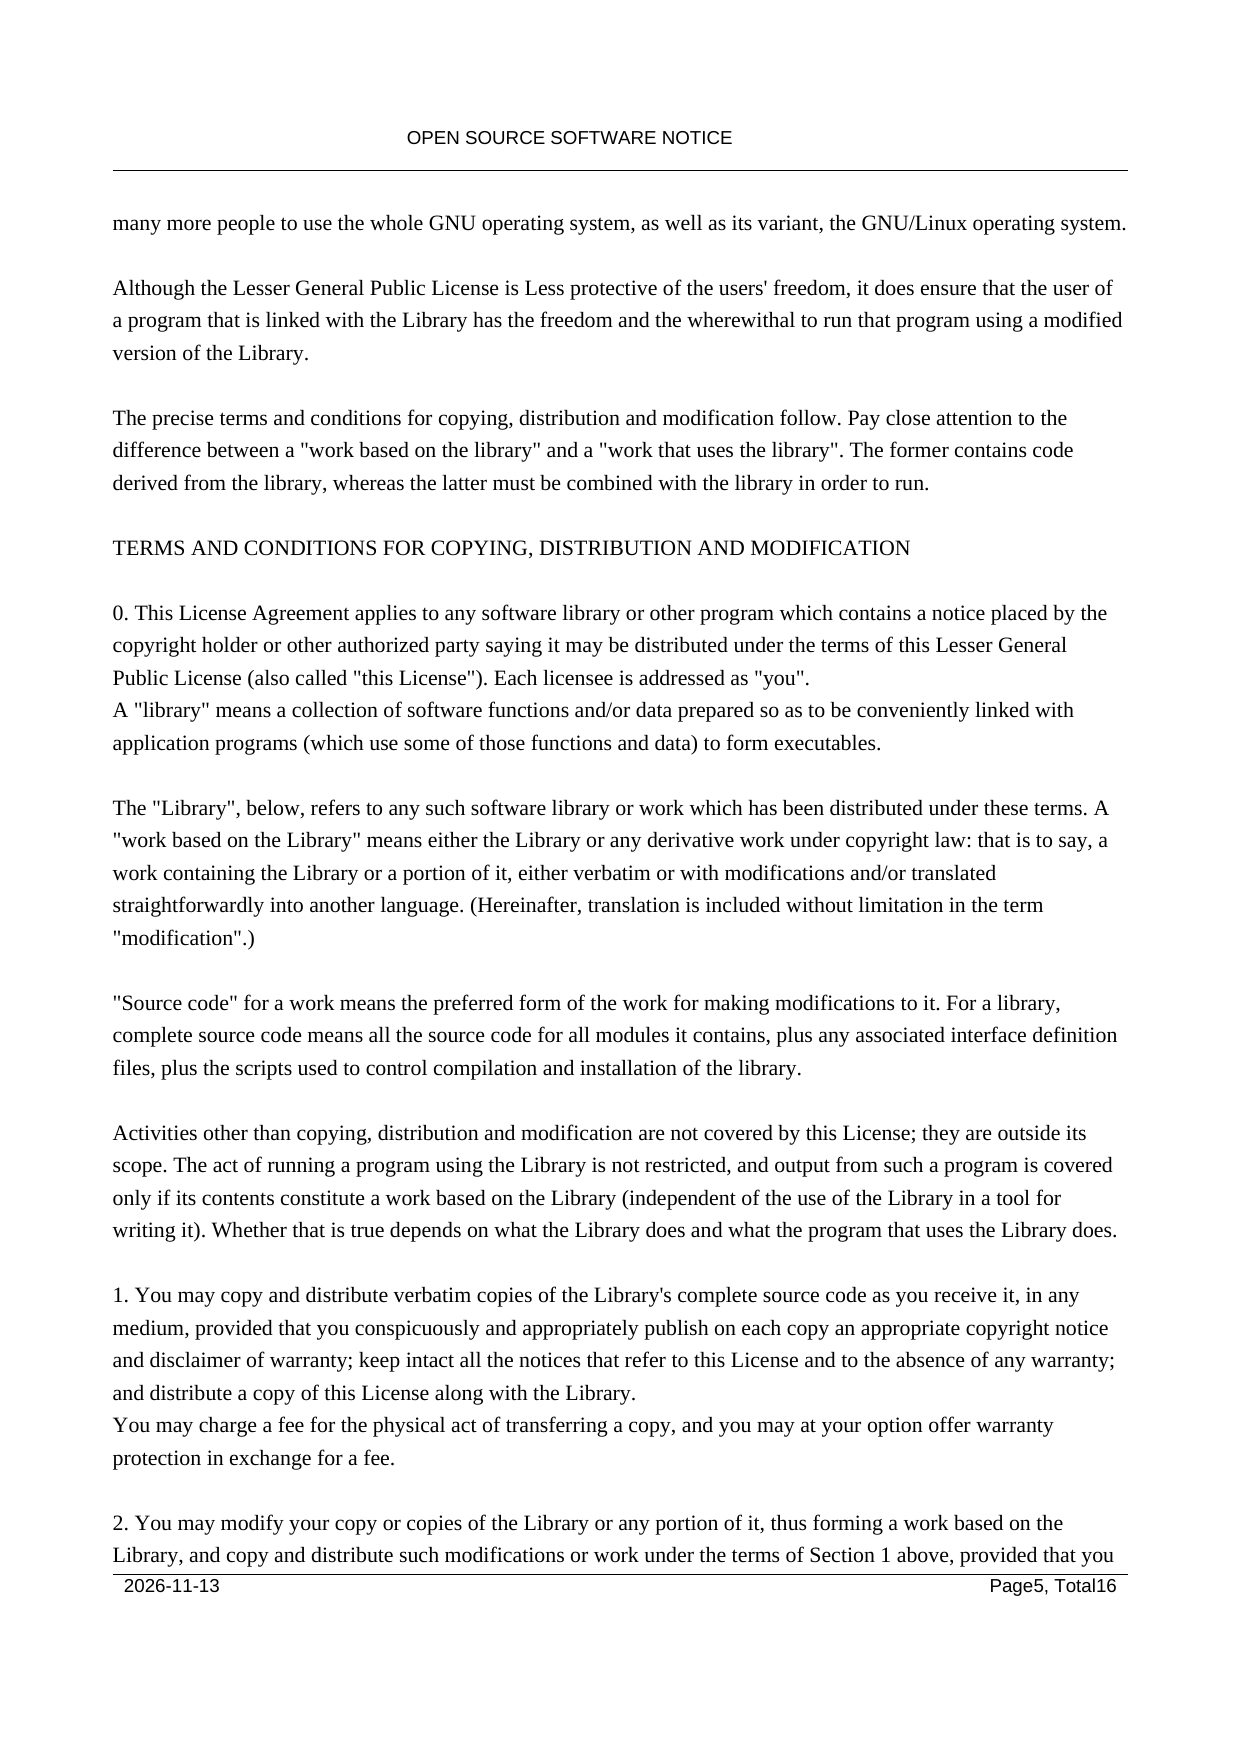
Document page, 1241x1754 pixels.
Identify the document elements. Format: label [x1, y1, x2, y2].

text [112, 206, 1128, 1571]
